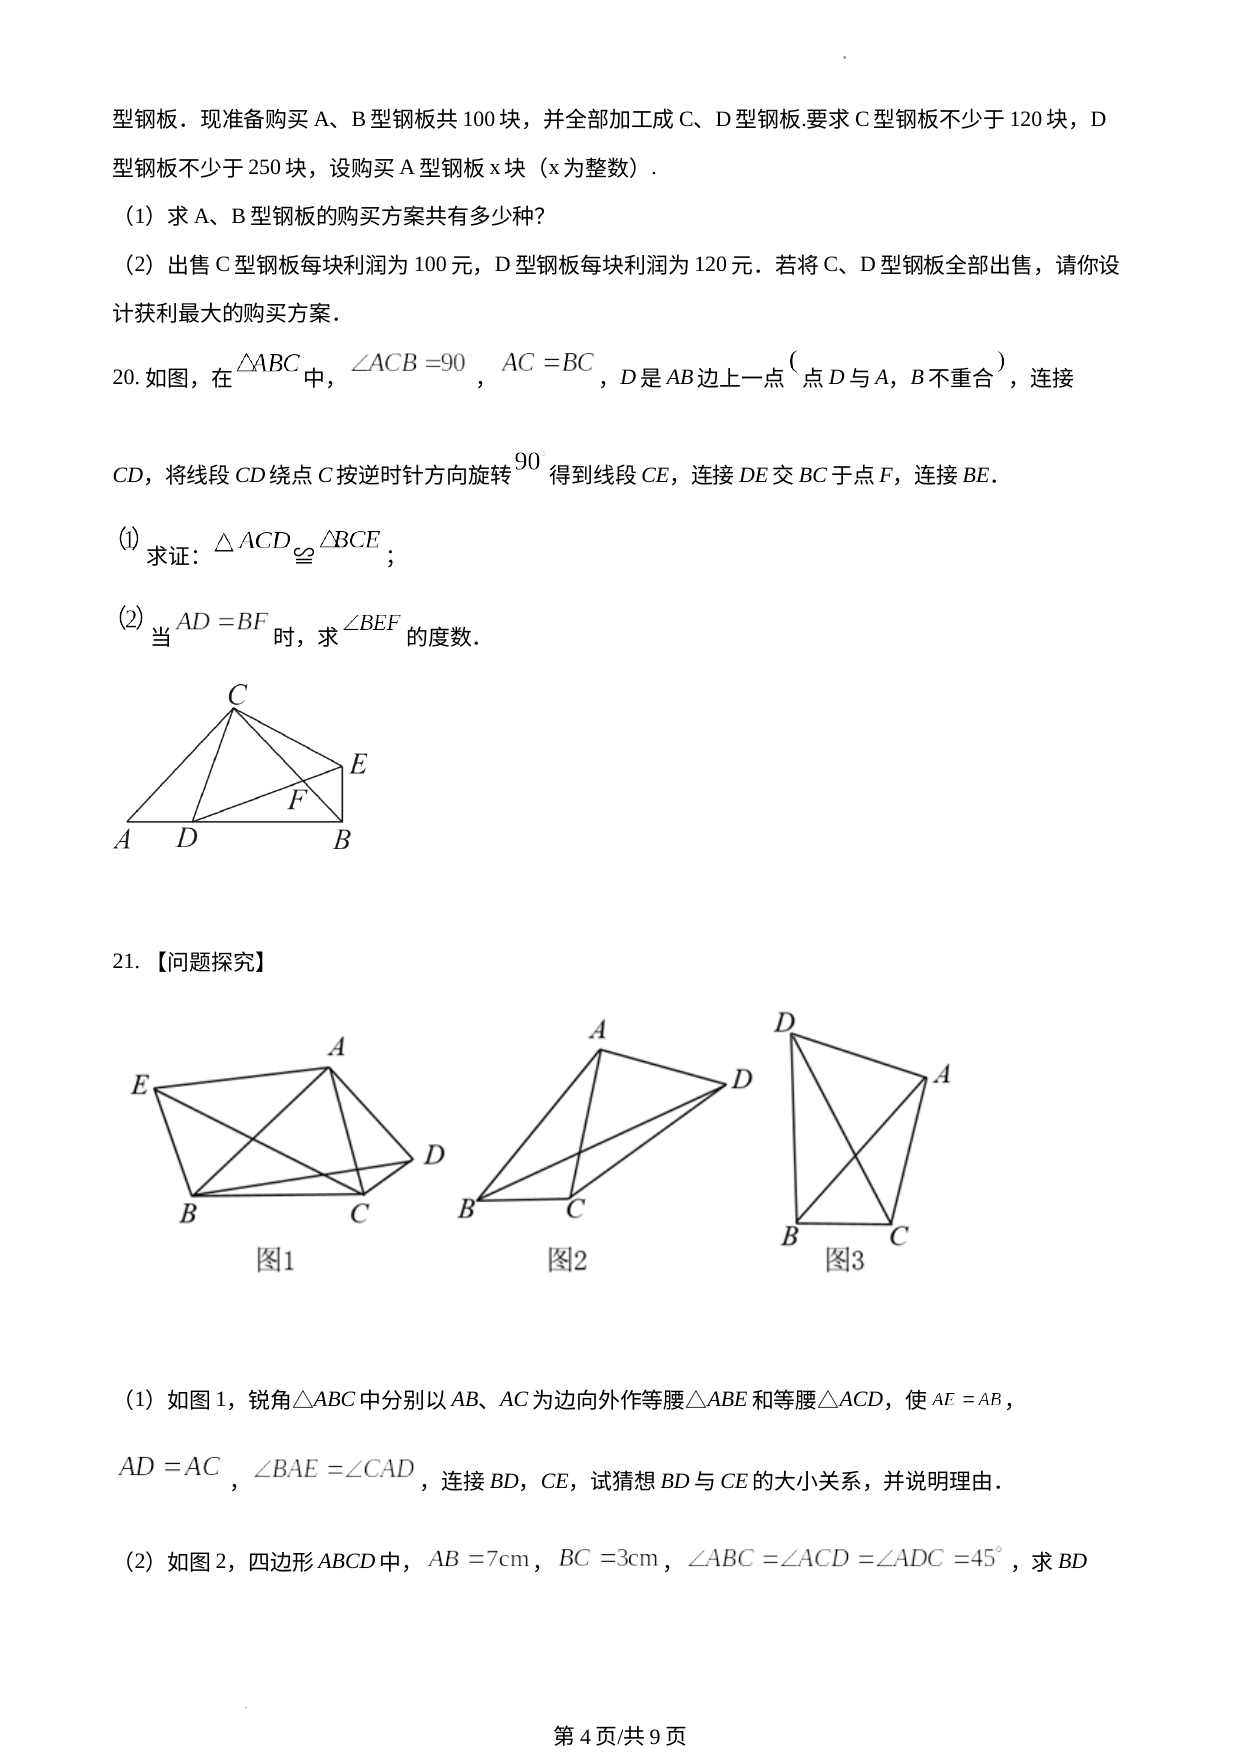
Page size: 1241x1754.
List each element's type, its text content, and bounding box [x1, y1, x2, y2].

text 求证：≌； [112, 523, 1128, 588]
picture [112, 992, 972, 1287]
text （1）求A、B型钢板的购买方案共有多少种？ [112, 199, 1128, 231]
picture [112, 684, 368, 849]
text 21. 【问题探究】 [112, 944, 1128, 977]
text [112, 102, 1128, 183]
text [112, 1528, 1128, 1593]
text 当时，求的度数． [112, 603, 1128, 668]
text （1）如图1，锐角△ABC中分别以AB、AC为边向外作等腰△ABE和等腰△ACD，使，，，连接BD，CE，试猜想BD与CE的大小关系，并说明理由． [112, 1383, 1128, 1513]
text 20. 如图，在中，，，D是AB边上一点点D与A，B不重合，连接CD，将线段CD绕点C按逆时针方向旋转得到线段CE，连接DE交BC于点F，连接BE． [112, 344, 1128, 507]
text （2）出售C型钢板每块利润为100元，D型钢板每块利润为120元．若将C、D型钢板全部出售，请你设计获利最大的购买方案． [112, 247, 1128, 328]
